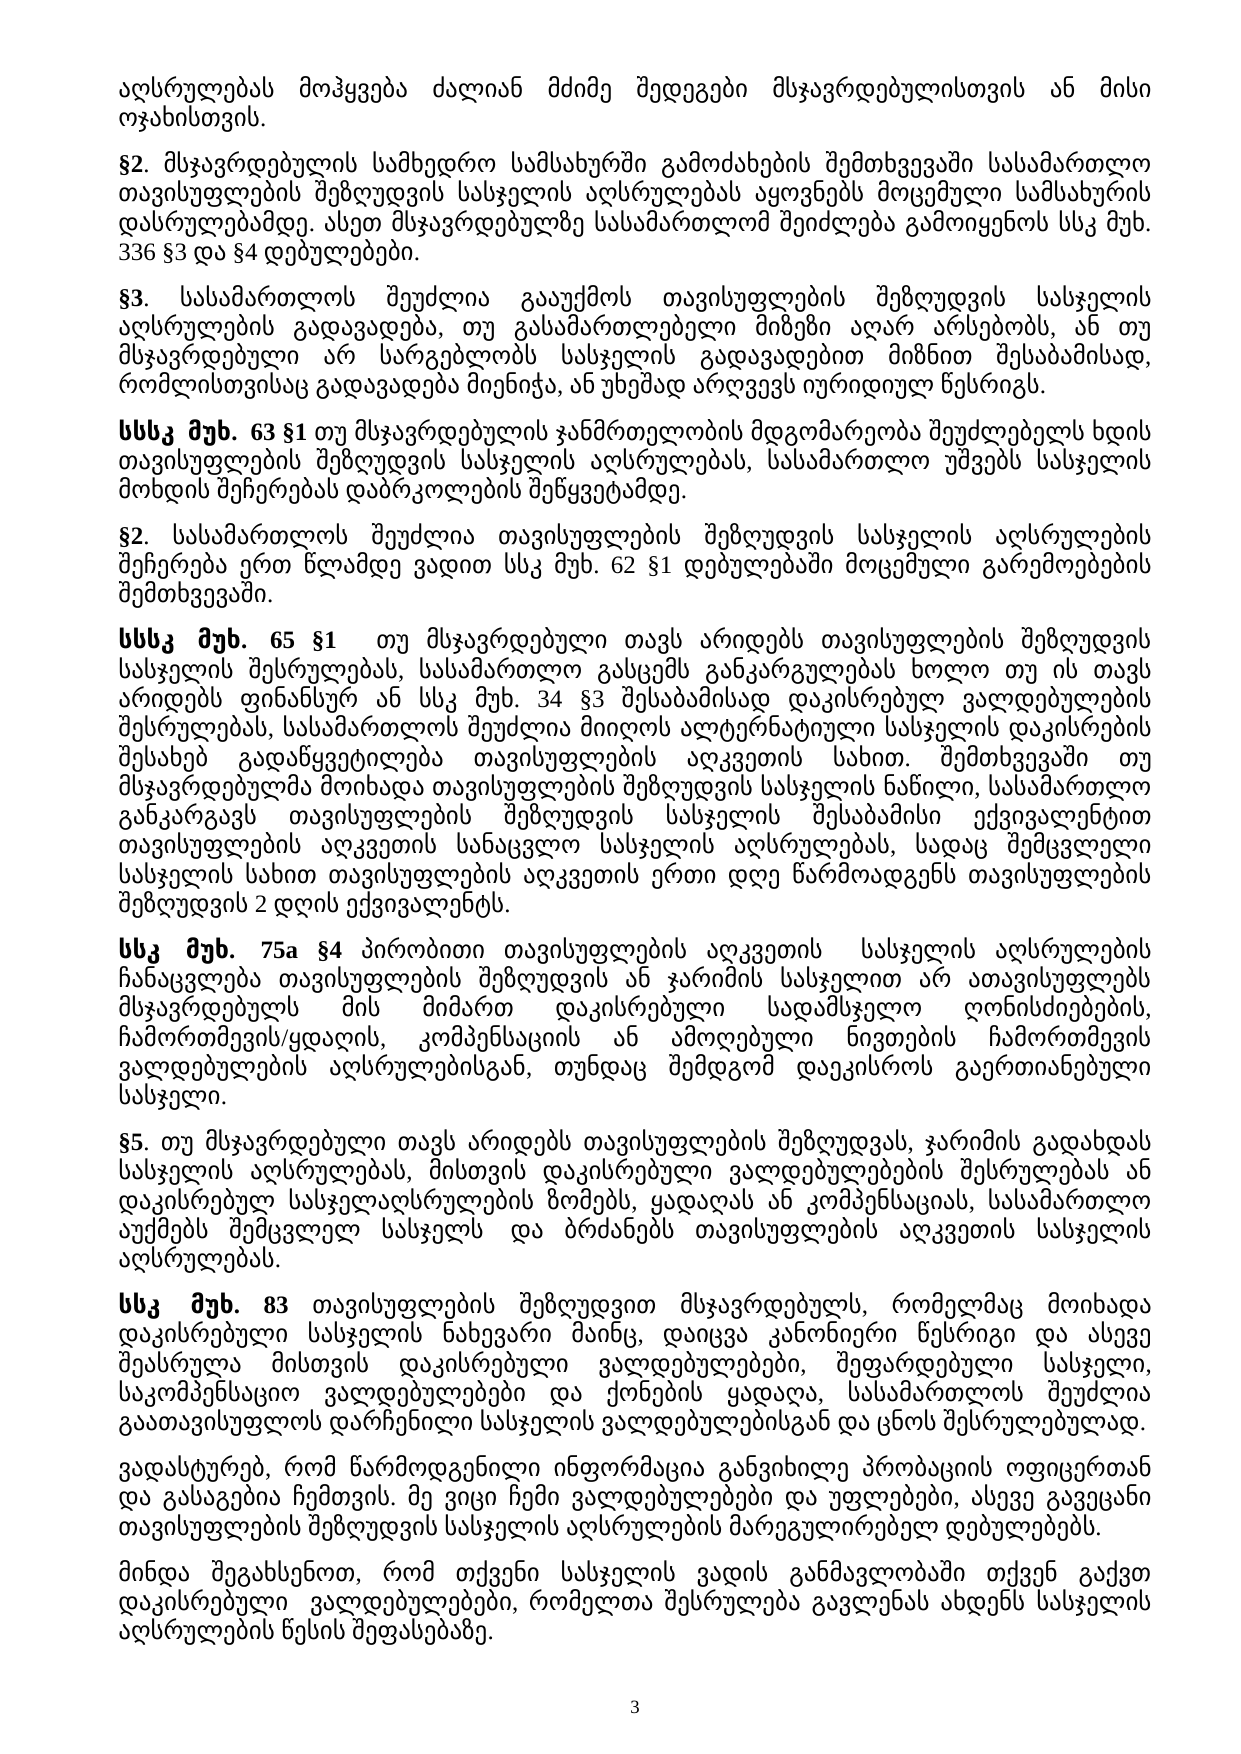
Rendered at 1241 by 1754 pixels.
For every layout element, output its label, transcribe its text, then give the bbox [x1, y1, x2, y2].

text სსკ მუხ. 83 თავისუფლების შეზღუდვით მსჯავრდებულს, რომელმაც მოიხადა დაკისრებული სასჯელის ნახევარი მაინც, დაიცვა კანონიერი წესრიგი და ასევე შეასრულა მისთვის დაკისრებული ვალდებულებები, შეფარდებული სასჯელი, საკომპენსაციო ვალდებულებები და ქონების ყადაღა, სასამართლოს შეუძლია გაათავისუფლოს დარჩენილი სასჯელის ვალდებულებისგან და ცნოს შესრულებულად. [118, 1290, 1152, 1437]
text §5. თუ მსჯავრდებული თავს არიდებს თავისუფლების შეზღუდვას, ჯარიმის გადახდას სასჯელის აღსრულებას, მისთვის დაკისრებული ვალდებულებების შესრულებას ან დაკისრებულ სასჯელაღსრულების ზომებს, ყადაღას ან კომპენსაციას, სასამართლო აუქმებს შემცვლელ სასჯელს და ბრძანებს თავისუფლების აღკვეთის სასჯელის აღსრულებას. [118, 1127, 1152, 1273]
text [118, 74, 1152, 132]
text სსსკ მუხ. 63 §1 თუ მსჯავრდებულის ჯანმრთელობის მდგომარეობა შეუძლებელს ხდის თავისუფლების შეზღუდვის სასჯელის აღსრულებას, სასამართლო უშვებს სასჯელის მოხდის შეჩერებას დაბრკოლების შეწყვეტამდე. [118, 417, 1152, 504]
text §2. მსჯავრდებულის სამხედრო სამსახურში გამოძახების შემთხვევაში სასამართლო თავისუფლების შეზღუდვის სასჯელის აღსრულებას აყოვნებს მოცემული სამსახურის დასრულებამდე. ასეთ მსჯავრდებულზე სასამართლომ შეიძლება გამოიყენოს სსკ მუხ. 336 §3 და §4 დებულებები. [118, 149, 1152, 266]
text §3. სასამართლოს შეუძლია გააუქმოს თავისუფლების შეზღუდვის სასჯელის აღსრულების გადავადება, თუ გასამართლებელი მიზეზი აღარ არსებობს, ან თუ მსჯავრდებული არ სარგებლობს სასჯელის გადავადებით მიზნით შესაბამისად, რომლისთვისაც გადავადება მიენიჭა, ან უხეშად არღვევს იურიდიულ წესრიგს. [118, 283, 1152, 400]
text სსკ მუხ. 75a §4 პირობითი თავისუფლების აღკვეთის სასჯელის აღსრულების ჩანაცვლება თავისუფლების შეზღუდვის ან ჯარიმის სასჯელით არ ათავისუფლებს მსჯავრდებულს მის მიმართ დაკისრებული სადამსჯელო ღონისძიებების, ჩამორთმევის/ყდაღის, კომპენსაციის ან ამოღებული ნივთების ჩამორთმევის ვალდებულების აღსრულებისგან, თუნდაც შემდგომ დაეკისროს გაერთიანებული სასჯელი. [118, 935, 1152, 1111]
text მინდა შეგახსენოთ, რომ თქვენი სასჯელის ვადის განმავლობაში თქვენ გაქვთ დაკისრებული ვალდებულებები, რომელთა შესრულება გავლენას ახდენს სასჯელის აღსრულების წესის შეფასებაზე. [118, 1558, 1152, 1646]
text სსსკ მუხ. 65 §1 თუ მსჯავრდებული თავს არიდებს თავისუფლების შეზღუდვის სასჯელის შესრულებას, სასამართლო გასცემს განკარგულებას ხოლო თუ ის თავს არიდებს ფინანსურ ან სსკ მუხ. 34 §3 შესაბამისად დაკისრებულ ვალდებულების შესრულებას, სასამართლოს შეუძლია მიიღოს ალტერნატიული სასჯელის დაკისრების შესახებ გადაწყვეტილება თავისუფლების აღკვეთის სახით. შემთხვევაში თუ მსჯავრდებულმა მოიხადა თავისუფლების შეზღუდვის სასჯელის ნაწილი, სასამართლო განკარგავს თავისუფლების შეზღუდვის სასჯელის შესაბამისი ექვივალენტით თავისუფლების აღკვეთის სანაცვლო სასჯელის აღსრულებას, სადაც შემცვლელი სასჯელის სახით თავისუფლების აღკვეთის ერთი დღე წარმოადგენს თავისუფლების შეზღუდვის 2 დღის ექვივალენტს. [118, 626, 1152, 918]
text §2. სასამართლოს შეუძლია თავისუფლების შეზღუდვის სასჯელის აღსრულების შეჩერება ერთ წლამდე ვადით სსკ მუხ. 62 §1 დებულებაში მოცემული გარემოებების შემთხვევაში. [118, 521, 1152, 609]
text ვადასტურებ, რომ წარმოდგენილი ინფორმაცია განვიხილე პრობაციის ოფიცერთან და გასაგებია ჩემთვის. მე ვიცი ჩემი ვალდებულებები და უფლებები, ასევე გავეცანი თავისუფლების შეზღუდვის სასჯელის აღსრულების მარეგულირებელ დებულებებს. [118, 1453, 1152, 1541]
